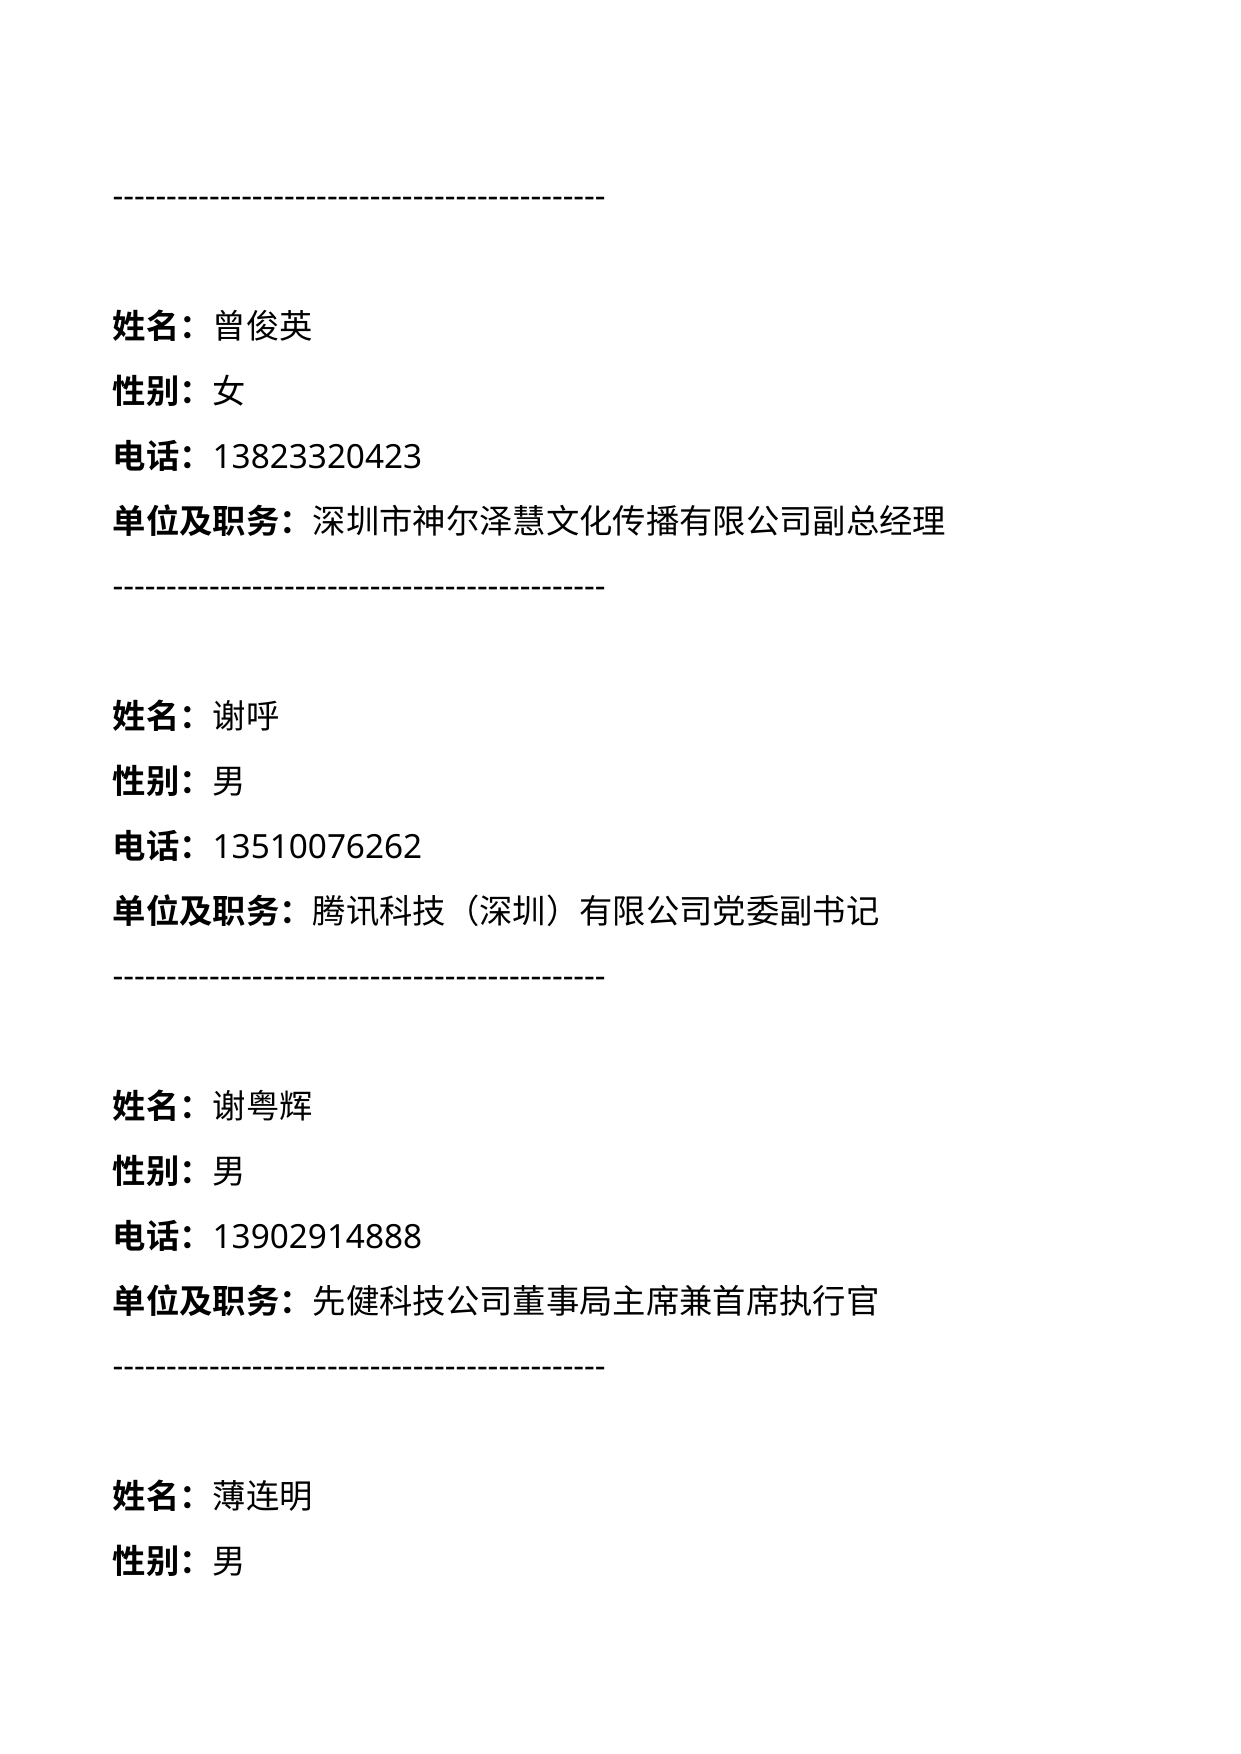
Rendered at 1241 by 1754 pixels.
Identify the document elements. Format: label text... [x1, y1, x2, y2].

text 姓名：曾俊英 [112, 292, 1128, 357]
text 单位及职务：腾讯科技（深圳）有限公司党委副书记 [112, 877, 1128, 942]
text 性别：男 [112, 1527, 1128, 1592]
text 姓名：薄连明 [112, 1462, 1128, 1527]
text 单位及职务：深圳市神尔泽慧文化传播有限公司副总经理 [112, 487, 1128, 552]
text 电话：13902914888 [112, 1202, 1128, 1267]
text 姓名：谢呼 [112, 682, 1128, 747]
text 性别：男 [112, 1137, 1128, 1202]
text 性别：男 [112, 747, 1128, 812]
text ---------------------------------------------- [112, 552, 1128, 617]
text ---------------------------------------------- [112, 162, 1128, 227]
text 电话：13510076262 [112, 812, 1128, 877]
text 姓名：谢粤辉 [112, 1072, 1128, 1137]
text 电话：13823320423 [112, 422, 1128, 487]
text ---------------------------------------------- [112, 942, 1128, 1007]
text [112, 1332, 1128, 1397]
text 单位及职务：先健科技公司董事局主席兼首席执行官 [112, 1267, 1128, 1332]
text 性别：女 [112, 357, 1128, 422]
